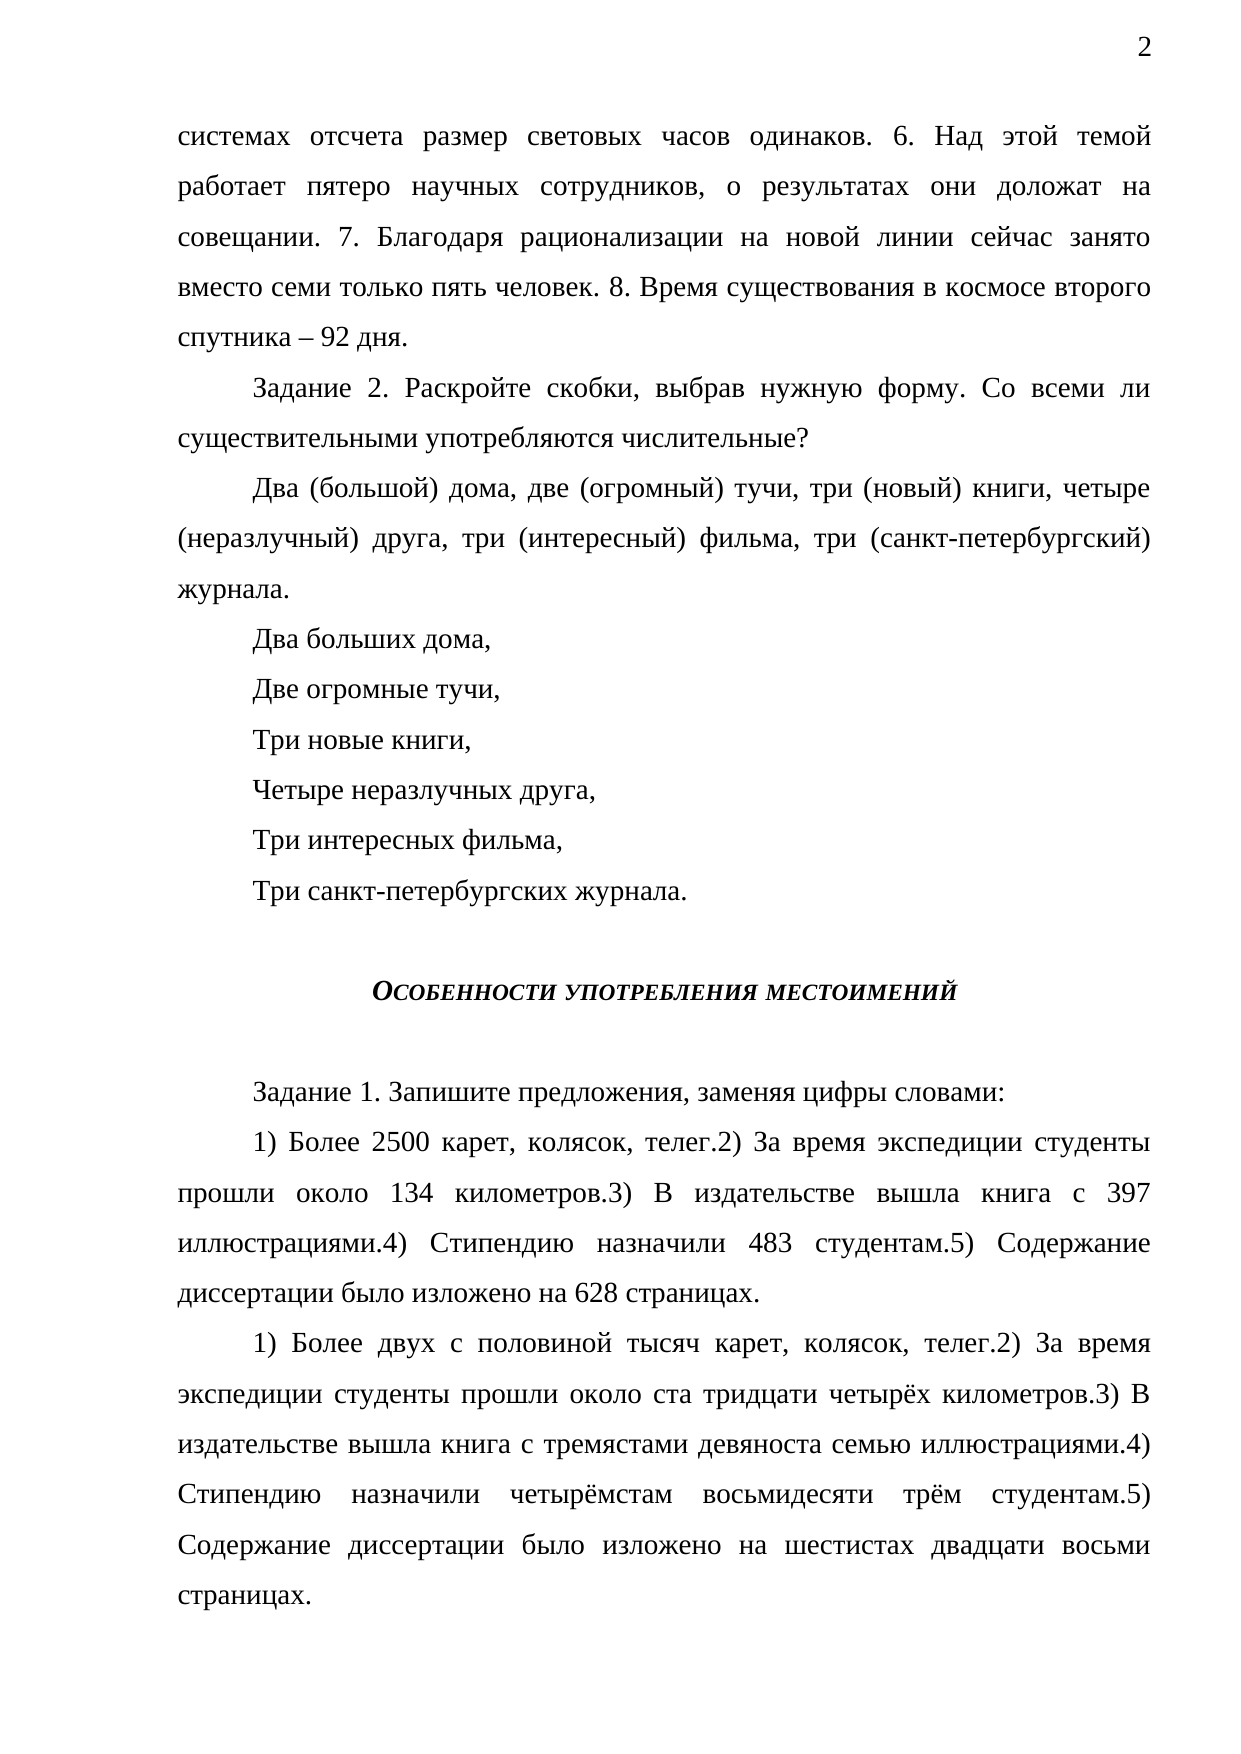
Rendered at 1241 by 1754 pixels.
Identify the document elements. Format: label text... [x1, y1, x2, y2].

text Три санкт-петербургских журнала. [177, 873, 1152, 906]
text Три новые книги, [177, 722, 1152, 755]
text 1) Более двух с половиной тысяч карет, колясок, телег.2) За время экспедиции студенты прошли около ста тридцати четырёх километров.3) В издательстве вышла книга с тремястами девяноста семью иллюстрациями.4) Стипендию назначили четырёмстам восьмидесяти трём студентам.5) Содержание диссертации было изложено на шестистах двадцати восьми страницах. [177, 1326, 1152, 1611]
text Задание 1. Запишите предложения, заменяя цифры словами: [177, 1074, 1152, 1108]
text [177, 118, 1152, 353]
subtitle Особенности употребления местоимений [177, 973, 1152, 1007]
text Задание 2. Раскройте скобки, выбрав нужную форму. Со всеми ли существительными употребляются числительные? [177, 370, 1152, 453]
text Две огромные тучи, [177, 672, 1152, 705]
text Четыре неразлучных друга, [177, 772, 1152, 806]
text Три интересных фильма, [177, 822, 1152, 856]
text Два больших дома, [177, 621, 1152, 655]
text 1) Более 2500 карет, колясок, телег.2) За время экспедиции студенты прошли около 134 километров.3) В издательстве вышла книга с 397 иллюстрациями.4) Стипендию назначили 483 студентам.5) Содержание диссертации было изложено на 628 страницах. [177, 1124, 1152, 1309]
text Два (большой) дома, две (огромный) тучи, три (новый) книги, четыре (неразлучный) друга, три (интересный) фильма, три (санкт-петербургский) журнала. [177, 470, 1152, 604]
